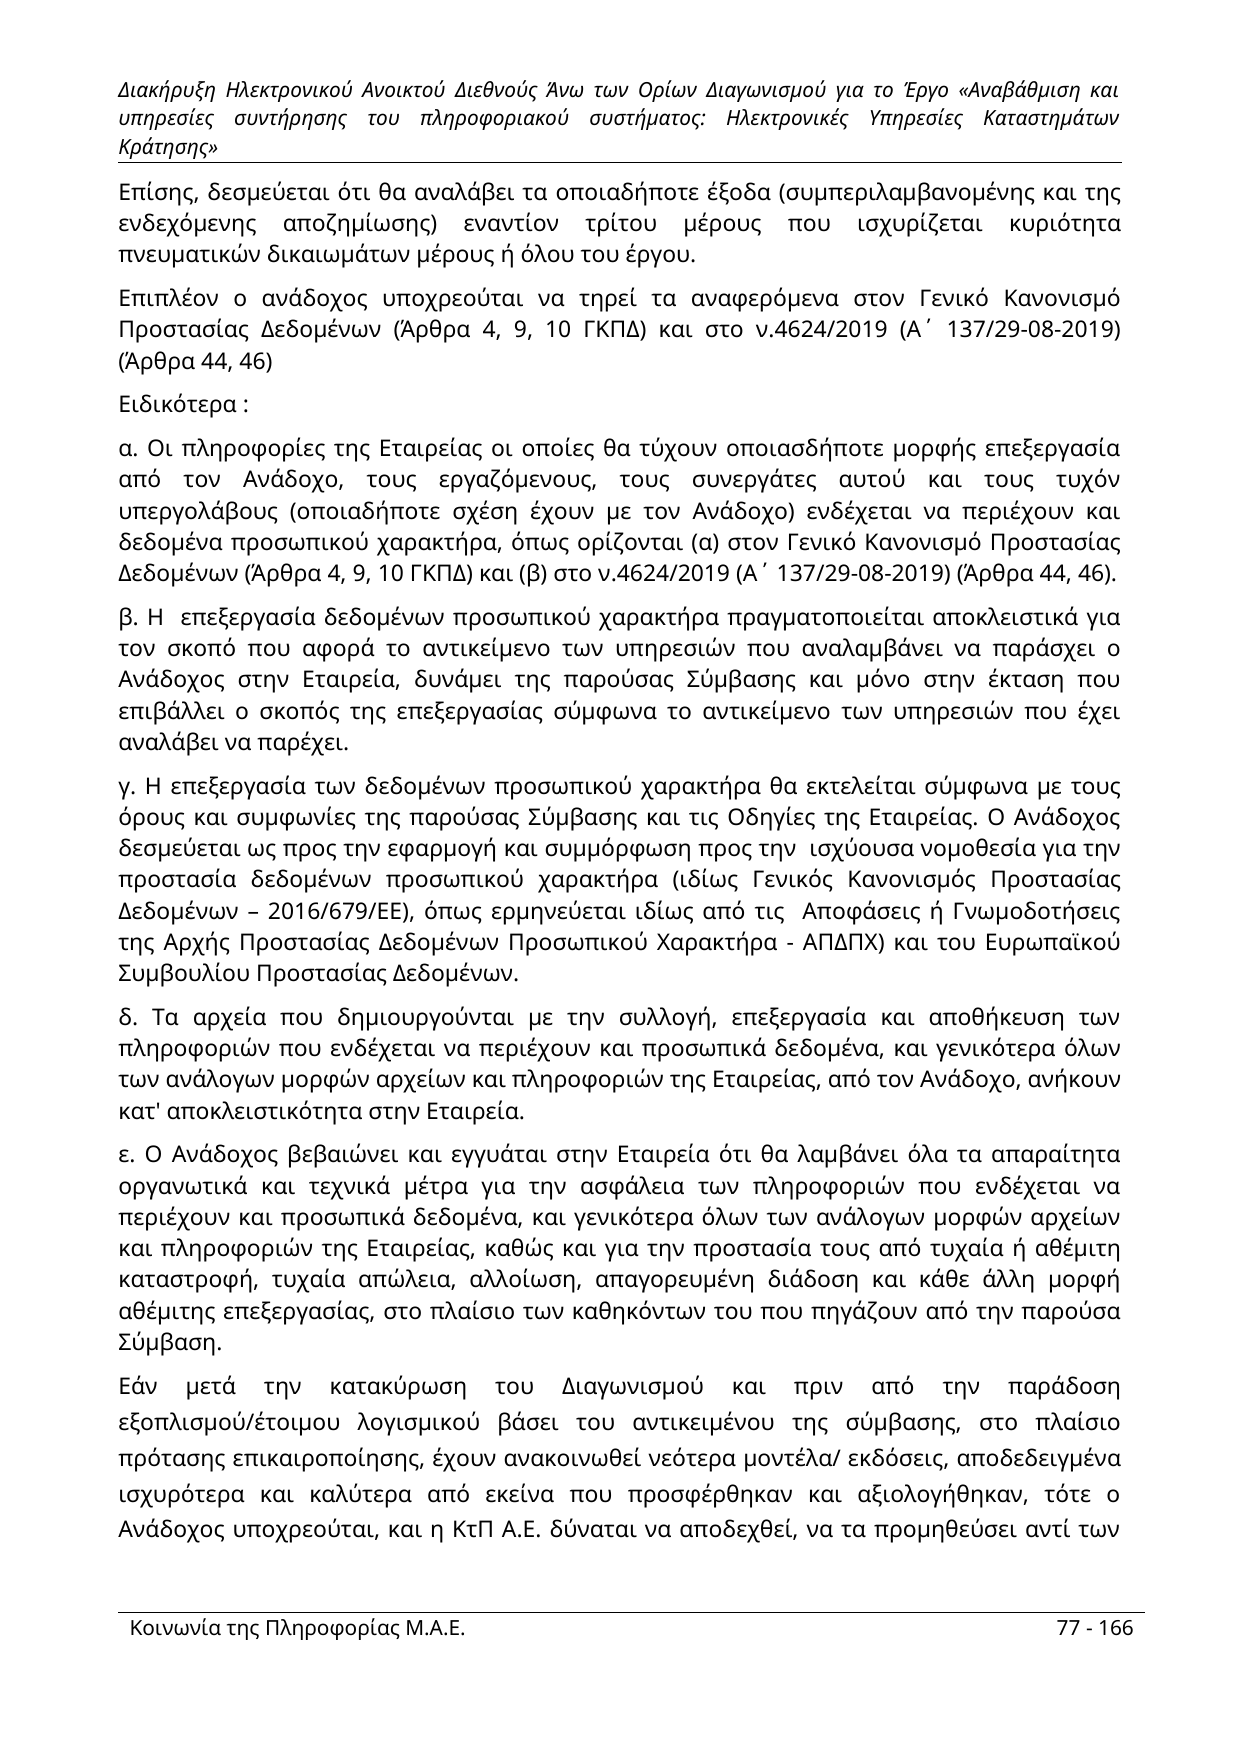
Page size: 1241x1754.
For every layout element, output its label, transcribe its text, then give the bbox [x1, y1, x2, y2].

text Επίσης, δεσμεύεται ότι θα αναλάβει τα οποιαδήποτε έξοδα (συμπεριλαμβανομένης και της ενδεχόμενης αποζημίωσης) εναντίον τρίτου μέρους που ισχυρίζεται κυριότητα πνευματικών δικαιωμάτων μέρους ή όλου του έργου. [118, 176, 1122, 270]
text δ. Τα αρχεία που δημιουργούνται με την συλλογή, επεξεργασία και αποθήκευση των πληροφοριών που ενδέχεται να περιέχουν και προσωπικά δεδομένα, και γενικότερα όλων των ανάλογων μορφών αρχείων και πληροφοριών της Εταιρείας, από τον Ανάδοχο, ανήκουν κατ' αποκλειστικότητα στην Εταιρεία. [118, 1001, 1122, 1126]
text ε. Ο Ανάδοχος βεβαιώνει και εγγυάται στην Εταιρεία ότι θα λαμβάνει όλα τα απαραίτητα οργανωτικά και τεχνικά μέτρα για την ασφάλεια των πληροφοριών που ενδέχεται να περιέχουν και προσωπικά δεδομένα, και γενικότερα όλων των ανάλογων μορφών αρχείων και πληροφοριών της Εταιρείας, καθώς και για την προστασία τους από τυχαία ή αθέμιτη καταστροφή, τυχαία απώλεια, αλλοίωση, απαγορευμένη διάδοση και κάθε άλλη μορφή αθέμιτης επεξεργασίας, στο πλαίσιο των καθηκόντων του που πηγάζουν από την παρούσα Σύμβαση. [118, 1138, 1122, 1357]
text Ειδικότερα : [118, 388, 1122, 420]
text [118, 1370, 1122, 1545]
text α. Οι πληροφορίες της Εταιρείας οι οποίες θα τύχουν οποιασδήποτε μορφής επεξεργασία από τον Ανάδοχο, τους εργαζόμενους, τους συνεργάτες αυτού και τους τυχόν υπεργολάβους (οποιαδήποτε σχέση έχουν με τον Ανάδοχο) ενδέχεται να περιέχουν και δεδομένα προσωπικού χαρακτήρα, όπως ορίζονται (α) στον Γενικό Κανονισμό Προστασίας Δεδομένων (Άρθρα 4, 9, 10 ΓΚΠΔ) και (β) στο ν.4624/2019 (Α΄ 137/29-08-2019) (Άρθρα 44, 46). [118, 432, 1122, 588]
text β. Η επεξεργασία δεδομένων προσωπικού χαρακτήρα πραγματοποιείται αποκλειστικά για τον σκοπό που αφορά το αντικείμενο των υπηρεσιών που αναλαμβάνει να παράσχει ο Ανάδοχος στην Εταιρεία, δυνάμει της παρούσας Σύμβασης και μόνο στην έκταση που επιβάλλει ο σκοπός της επεξεργασίας σύμφωνα το αντικείμενο των υπηρεσιών που έχει αναλάβει να παρέχει. [118, 601, 1122, 757]
text Επιπλέον ο ανάδοχος υποχρεούται να τηρεί τα αναφερόμενα στον Γενικό Κανονισμό Προστασίας Δεδομένων (Άρθρα 4, 9, 10 ΓΚΠΔ) και στο ν.4624/2019 (Α΄ 137/29-08-2019) (Άρθρα 44, 46) [118, 282, 1122, 376]
text γ. Η επεξεργασία των δεδομένων προσωπικού χαρακτήρα θα εκτελείται σύμφωνα με τους όρους και συμφωνίες της παρούσας Σύμβασης και τις Οδηγίες της Εταιρείας. Ο Ανάδοχος δεσμεύεται ως προς την εφαρμογή και συμμόρφωση προς την ισχύουσα νομοθεσία για την προστασία δεδομένων προσωπικού χαρακτήρα (ιδίως Γενικός Κανονισμός Προστασίας Δεδομένων – 2016/679/ΕΕ), όπως ερμηνεύεται ιδίως από τις Αποφάσεις ή Γνωμοδοτήσεις της Αρχής Προστασίας Δεδομένων Προσωπικού Χαρακτήρα - ΑΠΔΠΧ) και του Ευρωπαϊκού Συμβουλίου Προστασίας Δεδομένων. [118, 770, 1122, 988]
